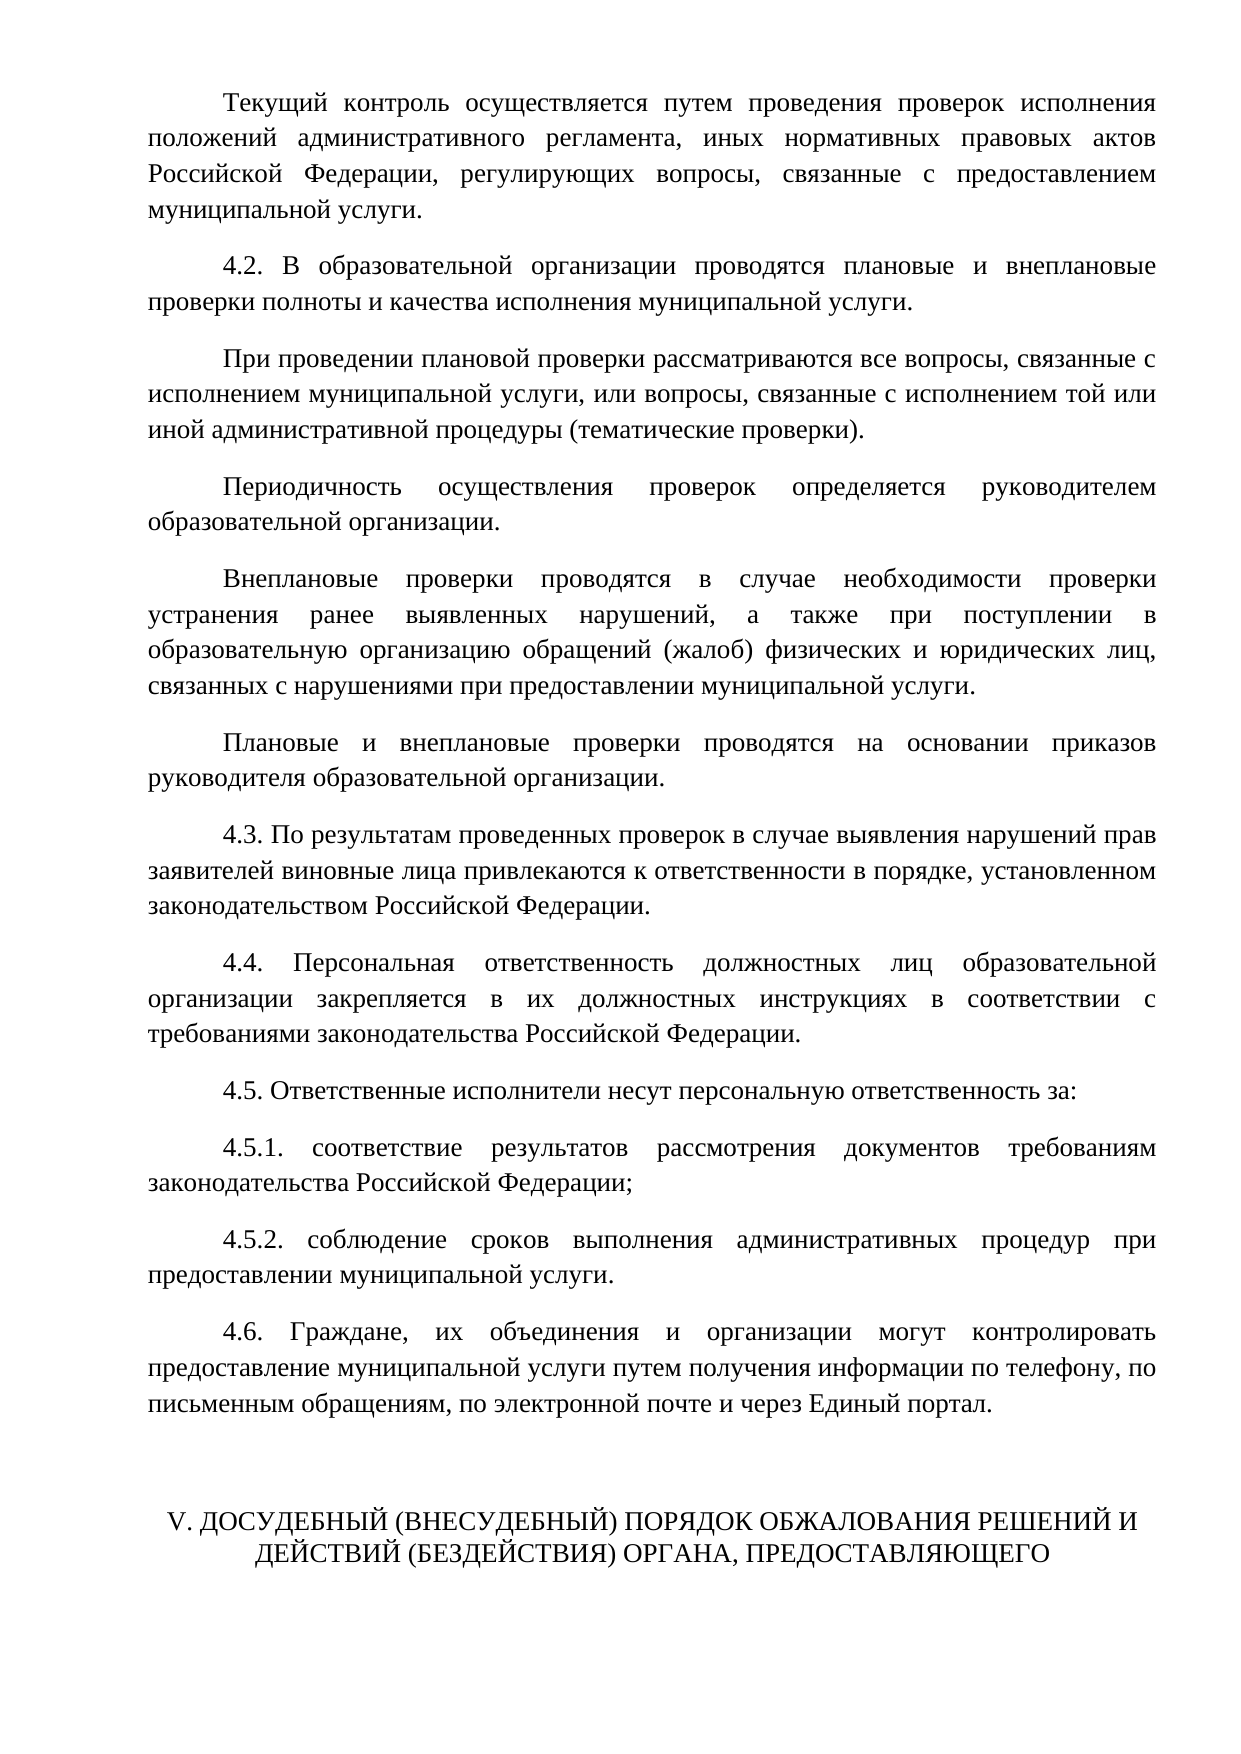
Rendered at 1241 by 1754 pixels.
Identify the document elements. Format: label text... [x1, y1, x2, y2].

text Текущий контроль осуществляется путем проведения проверок исполнения положений административного регламента, иных нормативных правовых актов Российской Федерации, регулирующих вопросы, связанные с предоставлением муниципальной услуги. [148, 86, 1157, 224]
text 4.5.1. соответствие результатов рассмотрения документов требованиям законодательства Российской Федерации; [148, 1131, 1157, 1197]
text При проведении плановой проверки рассматриваются все вопросы, связанные с исполнением муниципальной услуги, или вопросы, связанные с исполнением той или иной административной процедуры (тематические проверки). [148, 342, 1157, 444]
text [148, 1506, 1157, 1568]
text 4.5.2. соблюдение сроков выполнения административных процедур при предоставлении муниципальной услуги. [148, 1223, 1157, 1290]
text Плановые и внеплановые проверки проводятся на основании приказов руководителя образовательной организации. [148, 726, 1157, 793]
text Внеплановые проверки проводятся в случае необходимости проверки устранения ранее выявленных нарушений, а также при поступлении в образовательную организацию обращений (жалоб) физических и юридических лиц, связанных с нарушениями при предоставлении муниципальной услуги. [148, 562, 1157, 700]
text 4.5. Ответственные исполнители несут персональную ответственность за: [148, 1074, 1157, 1105]
text 4.3. По результатам проведенных проверок в случае выявления нарушений прав заявителей виновные лица привлекаются к ответственности в порядке, установленном законодательством Российской Федерации. [148, 818, 1157, 921]
text Периодичность осуществления проверок определяется руководителем образовательной организации. [148, 470, 1157, 537]
text 4.6. Граждане, их объединения и организации могут контролировать предоставление муниципальной услуги путем получения информации по телефону, по письменным обращениям, по электронной почте и через Единый портал. [148, 1315, 1157, 1418]
text 4.2. В образовательной организации проводятся плановые и внеплановые проверки полноты и качества исполнения муниципальной услуги. [148, 249, 1157, 316]
text 4.4. Персональная ответственность должностных лиц образовательной организации закрепляется в их должностных инструкциях в соответствии с требованиями законодательства Российской Федерации. [148, 946, 1157, 1049]
